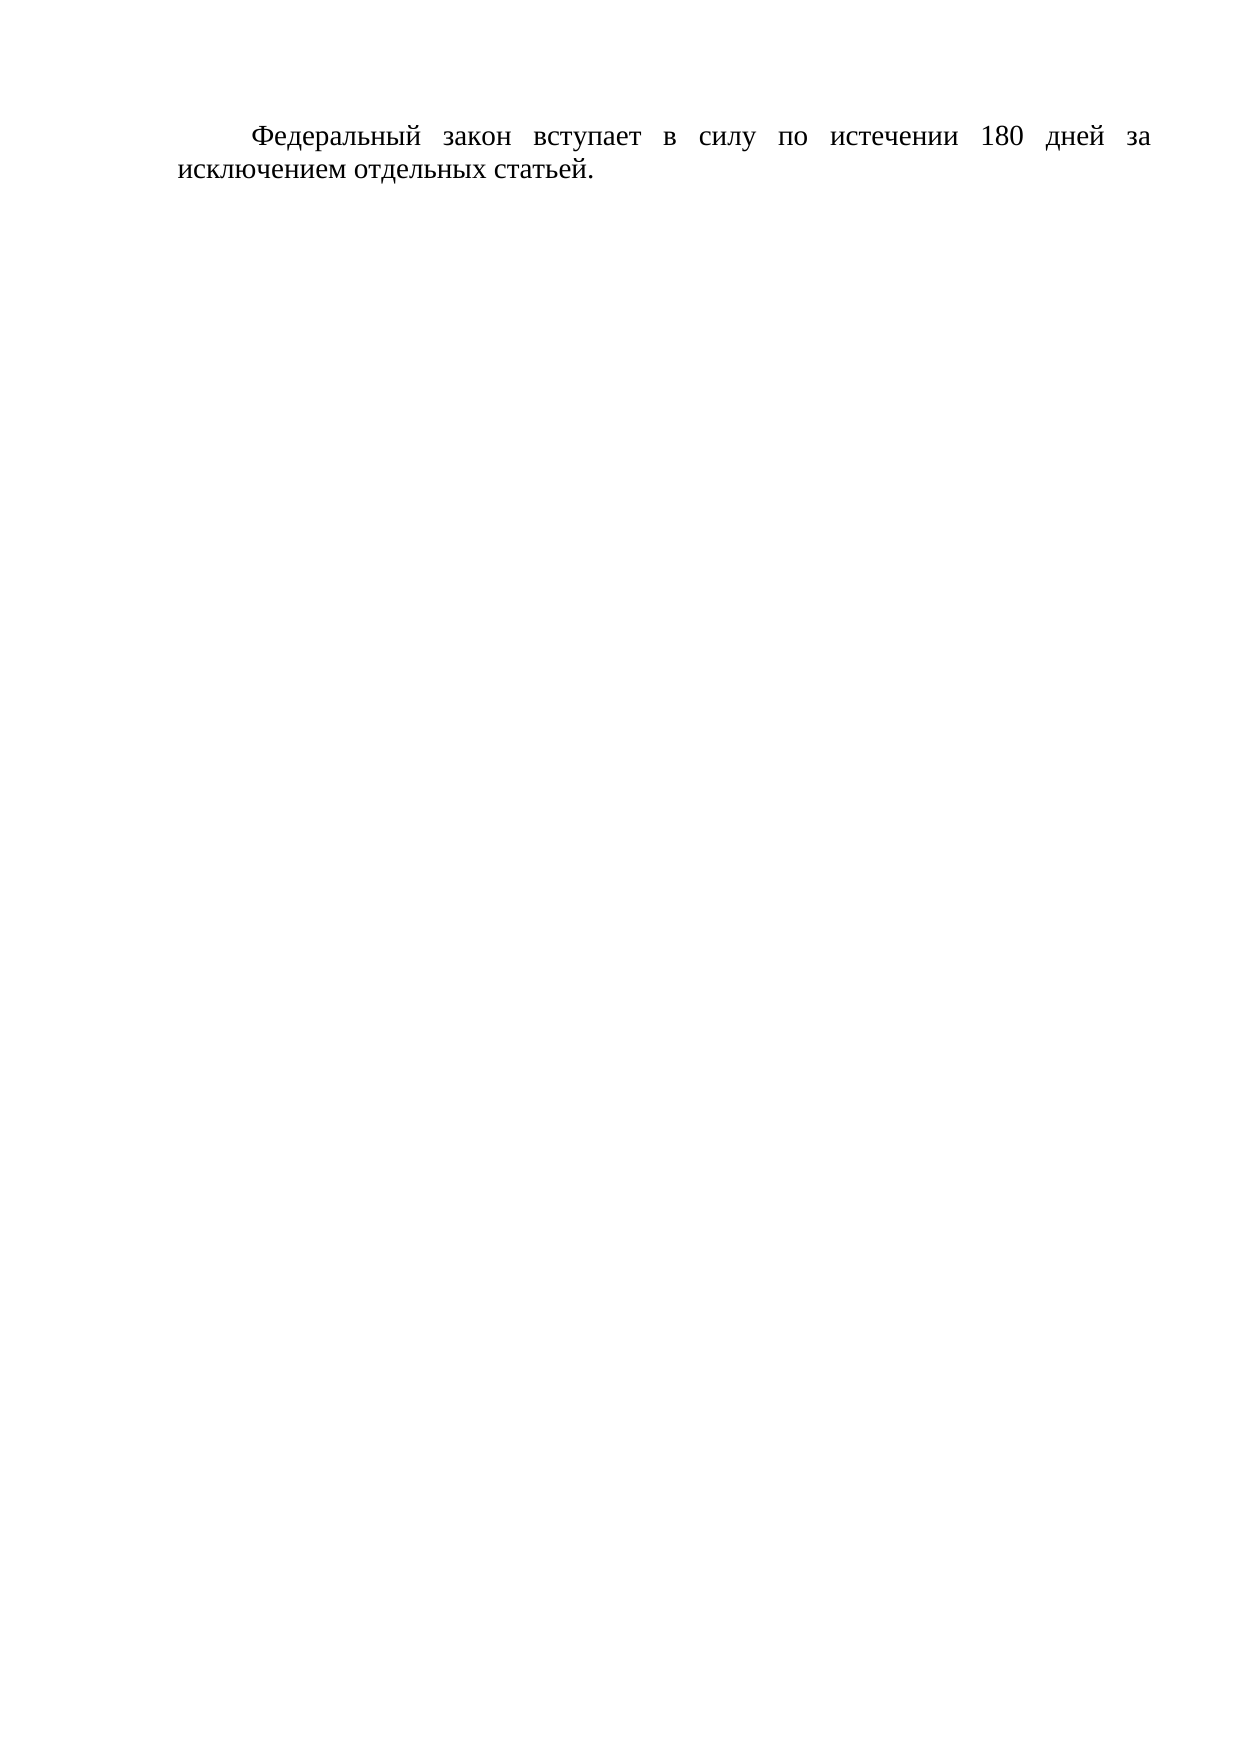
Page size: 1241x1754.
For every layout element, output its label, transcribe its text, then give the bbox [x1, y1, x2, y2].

text Федеральный закон вступает в силу по истечении 180 дней за исключением отдельных статьей. [177, 118, 1152, 185]
